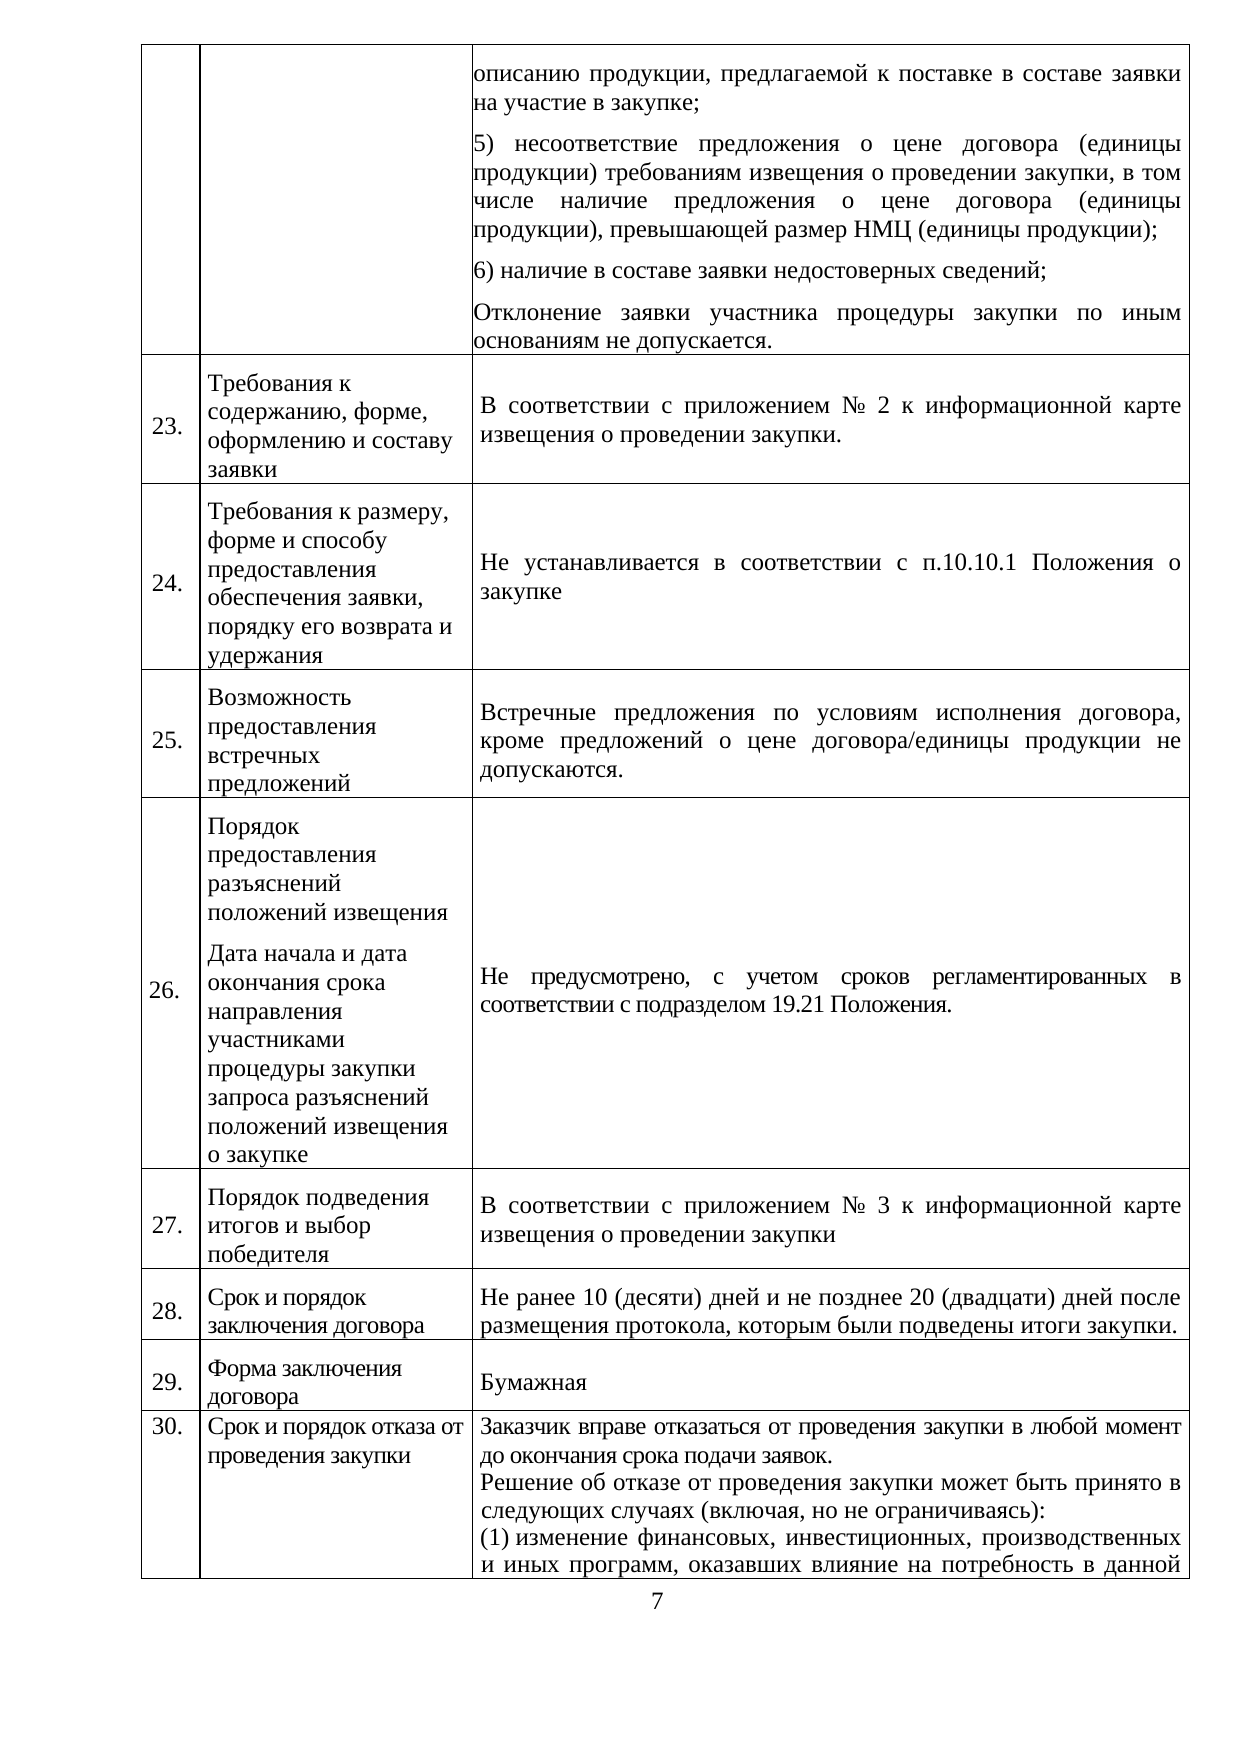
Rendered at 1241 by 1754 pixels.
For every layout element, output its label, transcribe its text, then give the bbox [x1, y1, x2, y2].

table_cell Возможность предоставления встречных предложений [201, 670, 472, 797]
table_cell Не ранее 10 (десяти) дней и не позднее 20 (двадцати) дней после размещения протокола, которым были подведены итоги закупки. [473, 1269, 1189, 1339]
table_cell Требования к размеру, форме и способу предоставления обеспечения заявки, порядку его возврата и удержания [201, 484, 472, 669]
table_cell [201, 45, 472, 354]
table_cell [142, 1169, 199, 1268]
table_cell [142, 1269, 199, 1339]
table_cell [201, 1411, 472, 1578]
table_cell [142, 1340, 199, 1410]
table_cell Форма заключения договора [201, 1340, 472, 1410]
table_cell [142, 670, 199, 797]
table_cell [473, 1411, 1189, 1578]
table_cell Требования к содержанию, форме, оформлению и составу заявки [201, 355, 472, 483]
table_cell Не предусмотрено, с учетом сроков регламентированных в соответствии с подразделом 19.21 Положения. [473, 798, 1189, 1168]
table_cell В соответствии с приложением № 2 к информационной карте извещения о проведении закупки. [473, 355, 1189, 483]
table_cell Порядок подведения итогов и выбор победителя [201, 1169, 472, 1268]
table_cell В соответствии с приложением № 3 к информационной карте извещения о проведении закупки [473, 1169, 1189, 1268]
table_cell [142, 484, 199, 669]
table_cell [142, 355, 199, 483]
table_cell [142, 1411, 199, 1578]
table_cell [473, 45, 1189, 354]
table_cell [142, 45, 199, 354]
table_cell [142, 798, 199, 1168]
table_cell Встречные предложения по условиям исполнения договора, кроме предложений о цене договора/единицы продукции не допускаются. [473, 670, 1189, 797]
table_cell Не устанавливается в соответствии с п.10.10.1 Положения о закупке [473, 484, 1189, 669]
table_cell Бумажная [473, 1340, 1189, 1410]
table_cell Порядок предоставления разъяснений положений извещения Дата начала и дата окончания срока направления участниками процедуры закупки запроса разъяснений положений извещения о закупке [201, 798, 472, 1168]
table_cell Срок и порядок заключения договора [201, 1269, 472, 1339]
